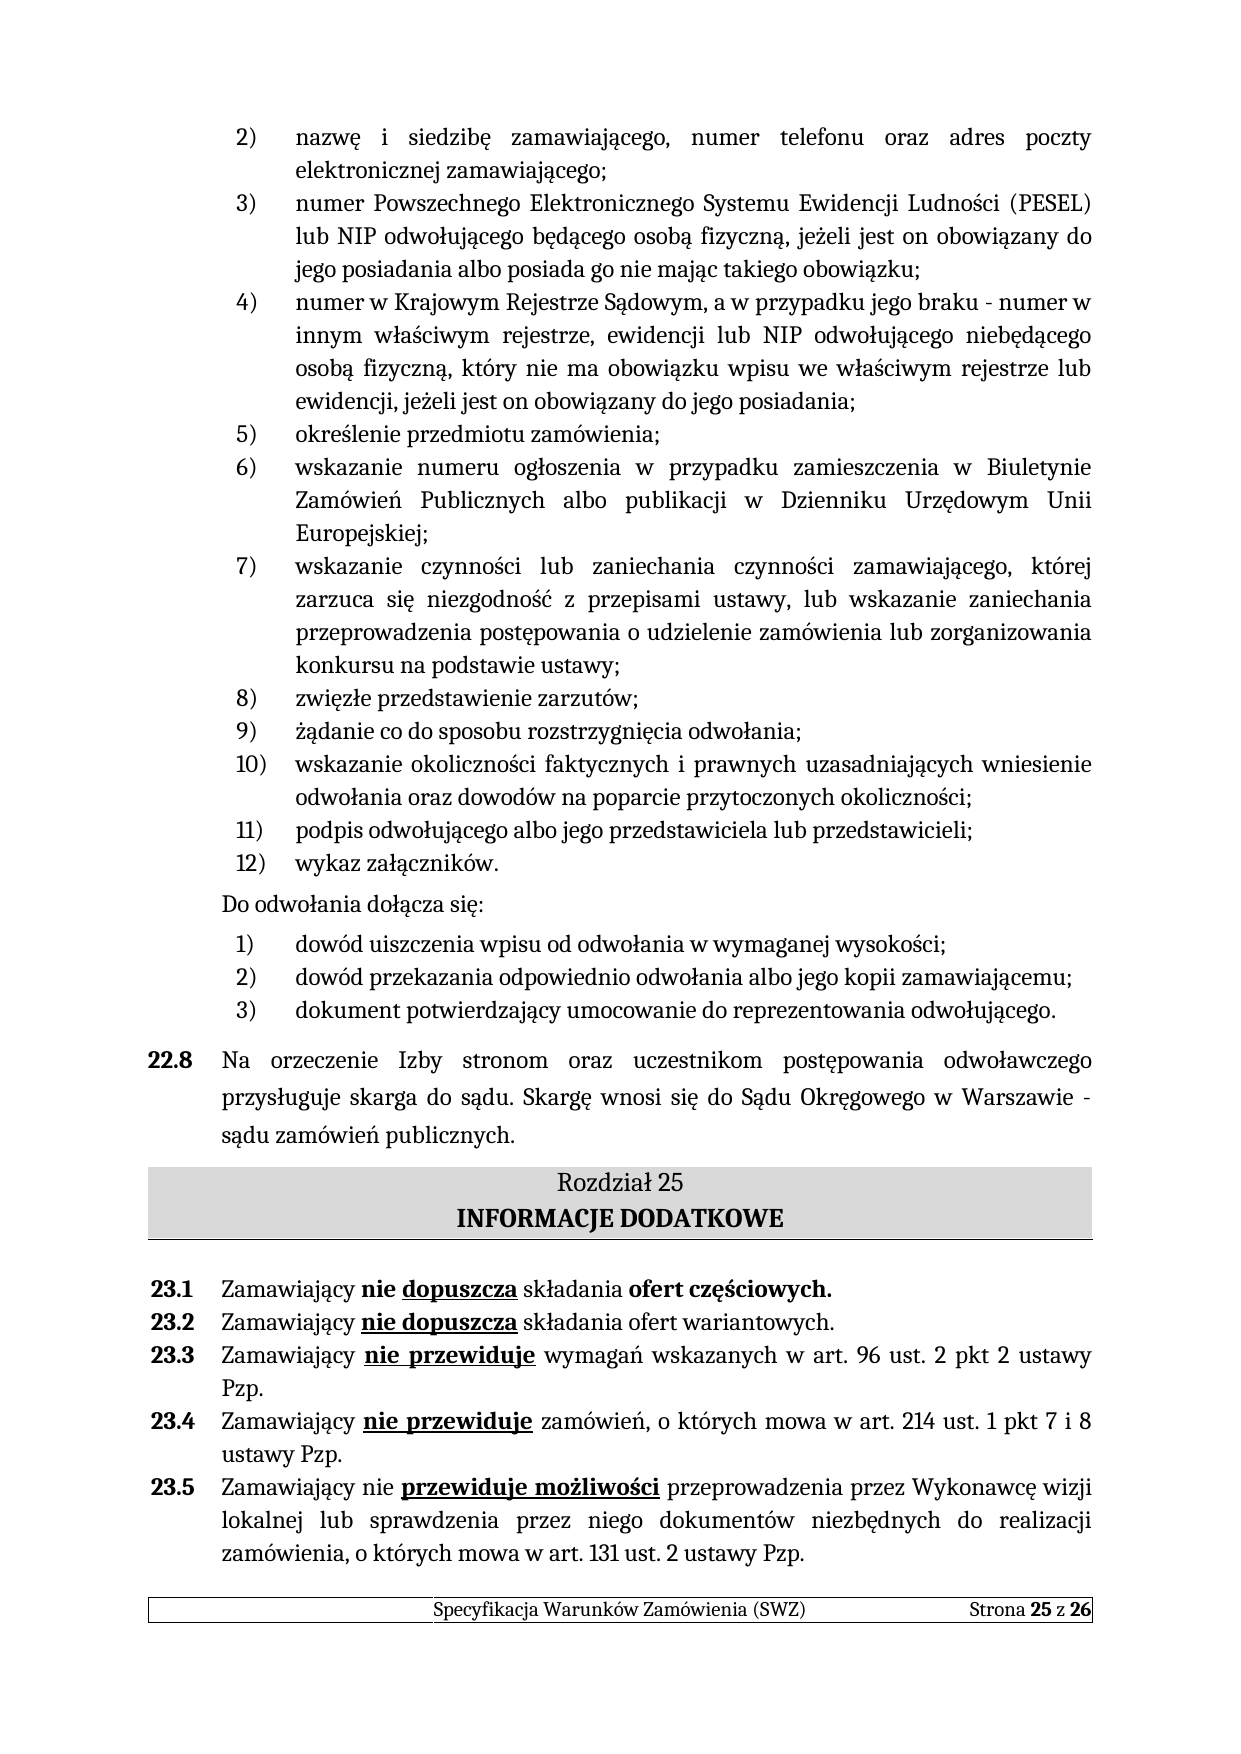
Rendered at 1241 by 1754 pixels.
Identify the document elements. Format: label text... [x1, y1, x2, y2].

list Zamawiający nie przewiduje możliwości przeprowadzenia przez Wykonawcę wizji lokalnej lub sprawdzenia przez niego dokumentów niezbędnych do realizacji zamówienia, o których mowa w art. 131 ust. 2 ustawy Pzp. [151, 1473, 1093, 1567]
list 3) dokument potwierdzający umocowanie do reprezentowania odwołującego. [236, 996, 1093, 1025]
list 8) zwięzłe przedstawienie zarzutów; [236, 684, 1093, 713]
list Zamawiający nie dopuszcza składania ofert wariantowych. [151, 1308, 1093, 1336]
list 3) numer Powszechnego Elektronicznego Systemu Ewidencji Ludności (PESEL) lub NIP odwołującego będącego osobą fizyczną, jeżeli jest on obowiązany do jego posiadania albo posiada go nie mając takiego obowiązku; [236, 189, 1093, 284]
list 11) podpis odwołującego albo jego przedstawiciela lub przedstawicieli; [236, 816, 1093, 845]
list Na orzeczenie Izby stronom oraz uczestnikom postępowania odwoławczego przysługuje skarga do sądu. Skargę wnosi się do Sądu Okręgowego w Warszawie - sądu zamówień publicznych. [148, 1037, 1093, 1149]
list 9) żądanie co do sposobu rozstrzygnięcia odwołania; [236, 717, 1093, 746]
list Zamawiający nie dopuszcza składania ofert częściowych. [151, 1274, 1093, 1303]
text Do odwołania dołącza się: [148, 890, 1093, 918]
table_header Rozdział 25 INFORMACJE DODATKOWE [148, 1167, 1092, 1238]
list Zamawiający nie przewiduje zamówień, o których mowa w art. 214 ust. 1 pkt 7 i 8 ustawy Pzp. [151, 1407, 1093, 1468]
list 1) dowód uiszczenia wpisu od odwołania w wymaganej wysokości; [236, 930, 1093, 959]
list 2) nazwę i siedzibę zamawiającego, numer telefonu oraz adres poczty elektronicznej zamawiającego; [236, 123, 1093, 184]
list Zamawiający nie przewiduje wymagań wskazanych w art. 96 ust. 2 pkt 2 ustawy Pzp. [151, 1341, 1093, 1402]
list 4) numer w Krajowym Rejestrze Sądowym, a w przypadku jego braku - numer w innym właściwym rejestrze, ewidencji lub NIP odwołującego niebędącego osobą fizyczną, który nie ma obowiązku wpisu we właściwym rejestrze lub ewidencji, jeżeli jest on obowiązany do jego posiadania; [236, 288, 1093, 416]
list 7) wskazanie czynności lub zaniechania czynności zamawiającego, której zarzuca się niezgodność z przepisami ustawy, lub wskazanie zaniechania przeprowadzenia postępowania o udzielenie zamówienia lub zorganizowania konkursu na podstawie ustawy; [236, 552, 1093, 680]
list 12) wykaz załączników. [236, 849, 1093, 878]
list 10) wskazanie okoliczności faktycznych i prawnych uzasadniających wniesienie odwołania oraz dowodów na poparcie przytoczonych okoliczności; [236, 750, 1093, 812]
list 6) wskazanie numeru ogłoszenia w przypadku zamieszczenia w Biuletynie Zamówień Publicznych albo publikacji w Dzienniku Urzędowym Unii Europejskiej; [236, 453, 1093, 548]
list 5) określenie przedmiotu zamówienia; [236, 420, 1093, 449]
list 2) dowód przekazania odpowiednio odwołania albo jego kopii zamawiającemu; [236, 963, 1093, 992]
